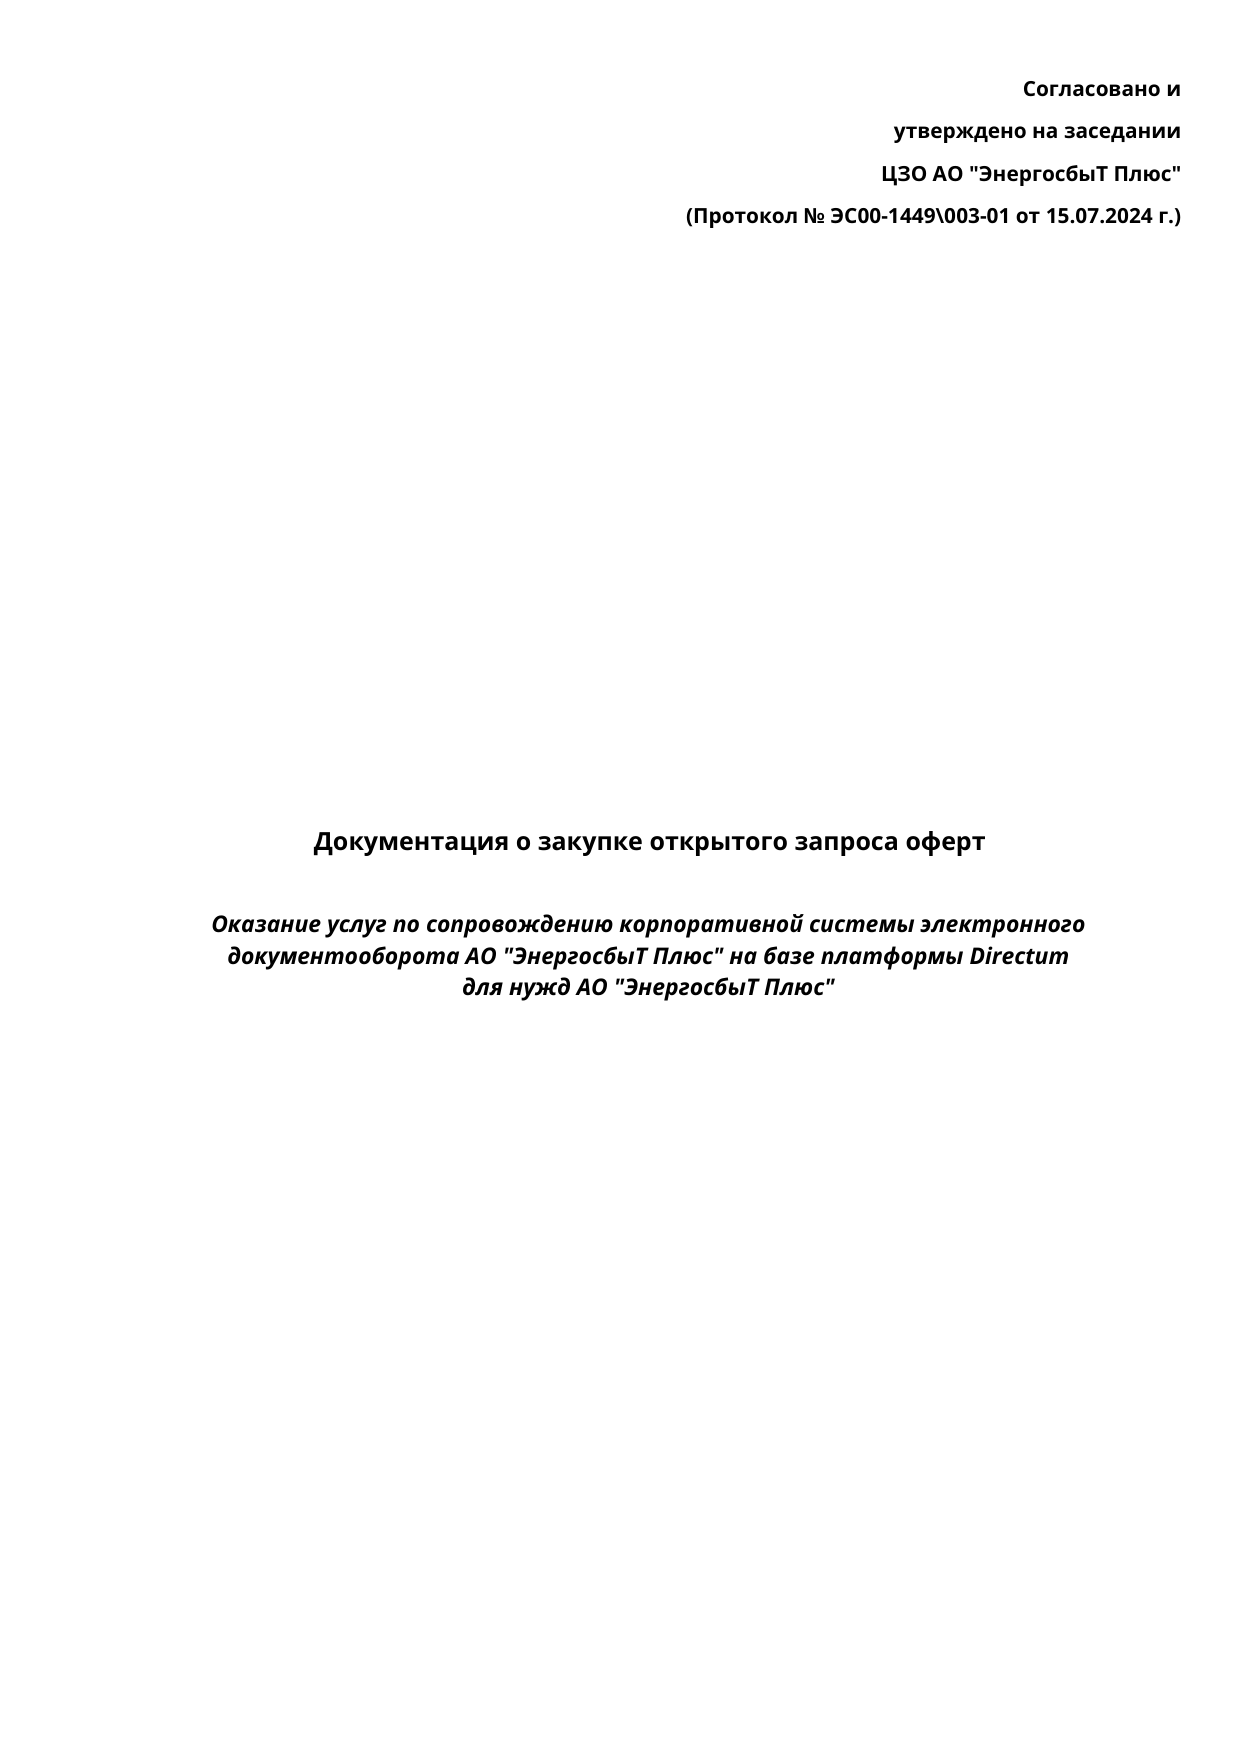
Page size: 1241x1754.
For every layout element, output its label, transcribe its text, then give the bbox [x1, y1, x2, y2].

text утверждено на заседании [474, 116, 1181, 145]
text (Протокол № ЭС00-1449\003-01 от 15.07.2024 г.) [474, 202, 1181, 230]
text ЦЗО АО "ЭнергосбыТ Плюс" [474, 159, 1181, 187]
text Оказание услуг по сопровождению корпоративной системы электронного документооборота АО "ЭнергосбыТ Плюс" на базе платформы Directum [118, 908, 1181, 971]
text для нужд АО "ЭнергосбыТ Плюс" [118, 971, 1181, 1002]
text Документация о закупке открытого запроса оферт [118, 823, 1181, 857]
text Согласовано и [474, 74, 1181, 102]
